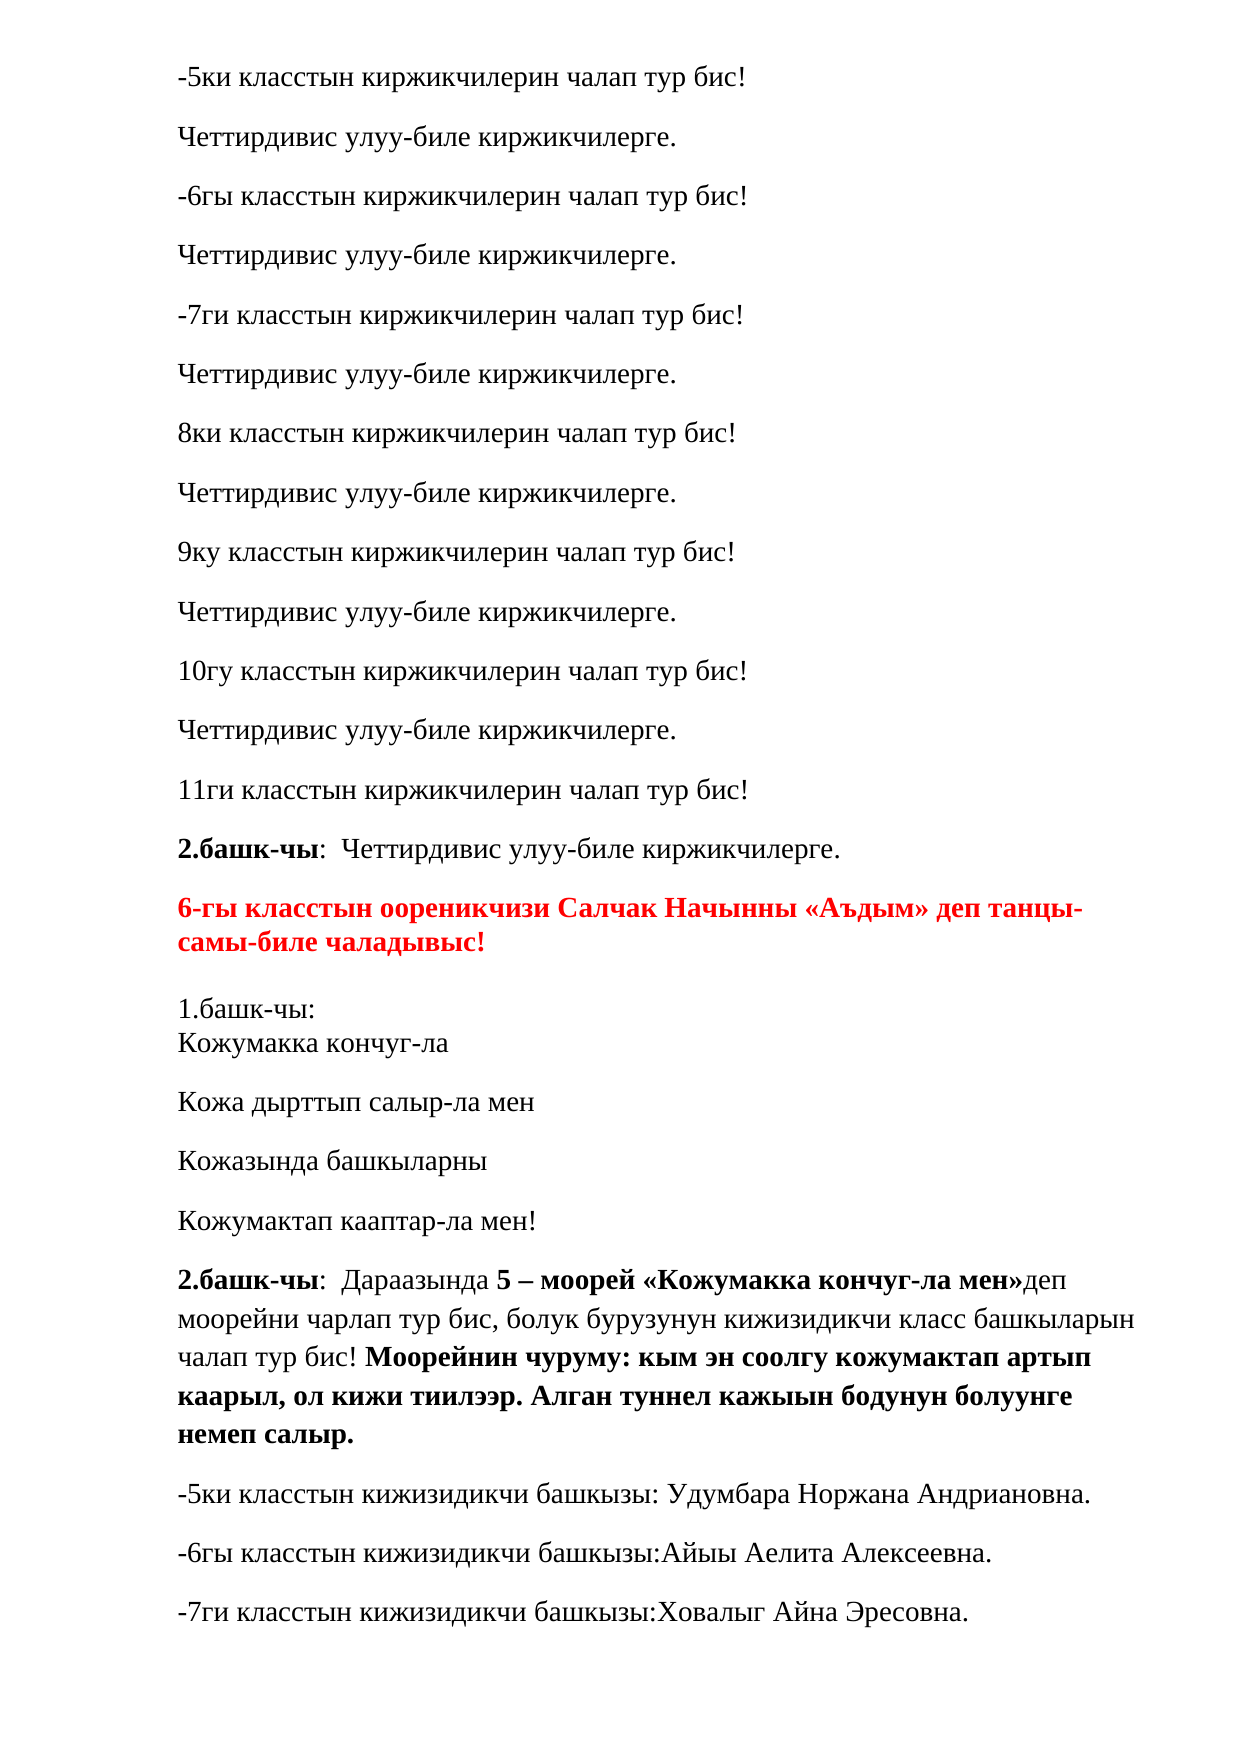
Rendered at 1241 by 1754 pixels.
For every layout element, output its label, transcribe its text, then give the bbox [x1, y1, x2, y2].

text -6гы класстын кижизидикчи башкызы:Айыы Аелита Алексеевна. [177, 1535, 1152, 1569]
text Четтирдивис улуу-биле киржикчилерге. [177, 237, 1152, 271]
text Кожумакка кончуг-ла [177, 1025, 1152, 1058]
text -7ги класстын киржикчилерин чалап тур бис! [177, 297, 1152, 330]
text 2.башк-чы: Дараазында 5 – моорей «Кожумакка кончуг-ла мен»деп моорейни чарлап тур бис, болук бурузунун кижизидикчи класс башкыларын чалап тур бис! Моорейнин чуруму: кым эн соолгу кожумактап артып каарыл, ол кижи тиилээр. Алган туннел кажыын бодунун болуунге немеп салыр. [177, 1262, 1152, 1450]
text Четтирдивис улуу-биле киржикчилерге. [177, 356, 1152, 390]
text -6гы класстын киржикчилерин чалап тур бис! [177, 178, 1152, 212]
text Четтирдивис улуу-биле киржикчилерге. [177, 119, 1152, 152]
text 8ки класстын киржикчилерин чалап тур бис! [177, 416, 1152, 449]
text Четтирдивис улуу-биле киржикчилерге. [177, 594, 1152, 627]
text -5ки класстын кижизидикчи башкызы: Удумбара Норжана Андриановна. [177, 1476, 1152, 1509]
text -7ги класстын кижизидикчи башкызы:Ховалыг Айна Эресовна. [177, 1594, 1152, 1628]
text 2.башк-чы: Четтирдивис улуу-биле киржикчилерге. [177, 831, 1152, 865]
text Кожазында башкыларны [177, 1143, 1152, 1177]
text Четтирдивис улуу-биле киржикчилерге. [177, 475, 1152, 508]
text 1.башк-чы: [177, 991, 1152, 1025]
text Кожа дырттып салыр-ла мен [177, 1084, 1152, 1118]
text 11ги класстын киржикчилерин чалап тур бис! [177, 772, 1152, 805]
text 9ку класстын киржикчилерин чалап тур бис! [177, 534, 1152, 568]
text -5ки класстын киржикчилерин чалап тур бис! [177, 59, 1152, 93]
text 6-гы класстын оореникчизи Салчак Начынны «Аъдым» деп танцы- самы-биле чаладывыс! [177, 891, 1152, 958]
text Кожумактап кааптар-ла мен! [177, 1203, 1152, 1236]
text Четтирдивис улуу-биле киржикчилерге. [177, 712, 1152, 746]
text 10гу класстын киржикчилерин чалап тур бис! [177, 653, 1152, 687]
